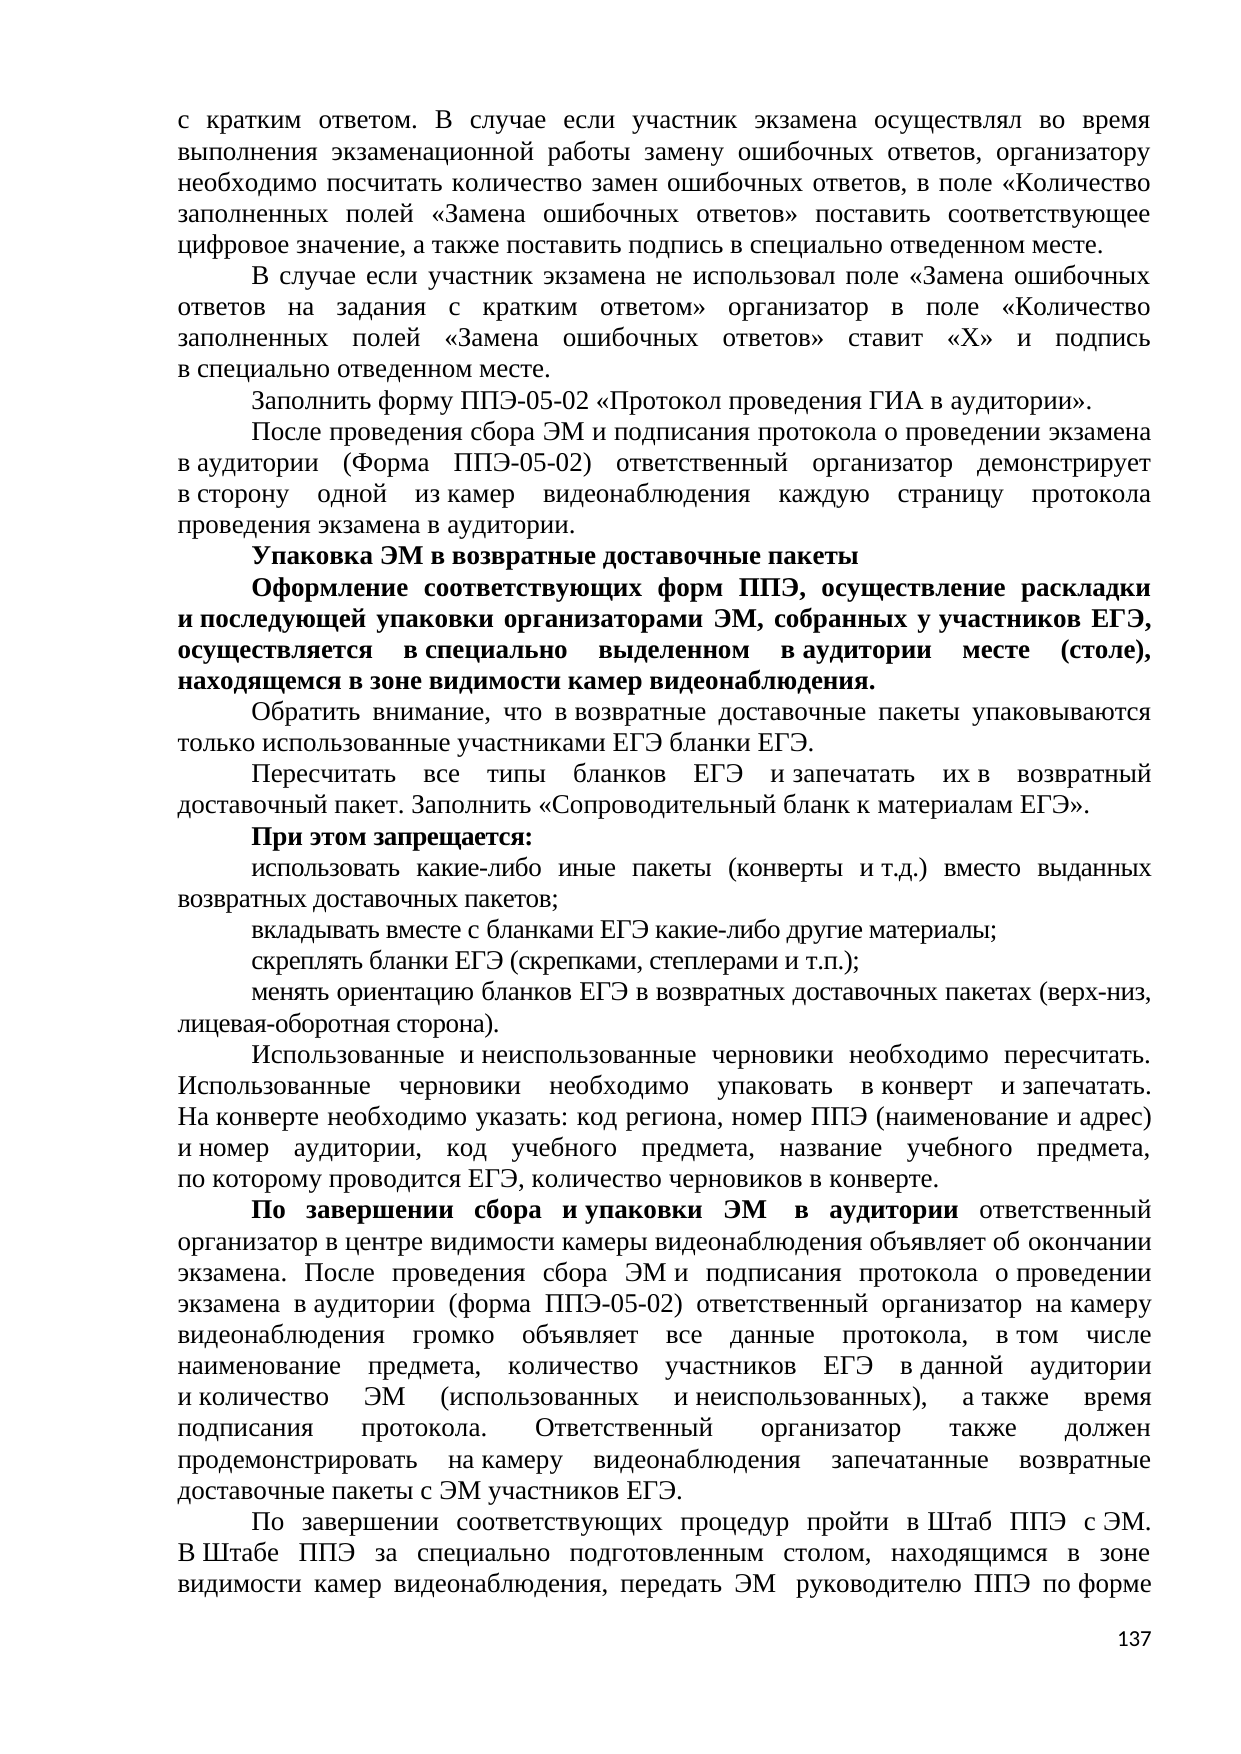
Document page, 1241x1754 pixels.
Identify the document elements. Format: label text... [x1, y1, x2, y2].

text Оформление соответствующих форм ППЭ, осуществление раскладки и последующей упаковки организаторами ЭМ, собранных у участников ЕГЭ, осуществляется в специально выделенном в аудитории месте (столе), находящемся в зоне видимости камер видеонаблюдения. [177, 571, 1152, 695]
text Пересчитать все типы бланков ЕГЭ и запечатать их в возвратный доставочный пакет. Заполнить «Сопроводительный бланк к материалам ЕГЭ». [177, 757, 1152, 820]
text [177, 1505, 1152, 1598]
text По завершении сбора и упаковки ЭМ в аудитории ответственный организатор в центре видимости камеры видеонаблюдения объявляет об окончании экзамена. После проведения сбора ЭМ и подписания протокола о проведении экзамена в аудитории (форма ППЭ-05-02) ответственный организатор на камеру видеонаблюдения громко объявляет все данные протокола, в том числе наименование предмета, количество участников ЕГЭ в данной аудитории и количество ЭМ (использованных и неиспользованных), а также время подписания протокола. Ответственный организатор также должен продемонстрировать на камеру видеонаблюдения запечатанные возвратные доставочные пакеты с ЭМ участников ЕГЭ. [177, 1193, 1152, 1505]
text менять ориентацию бланков ЕГЭ в возвратных доставочных пакетах (верх-низ, лицевая-оборотная сторона). [177, 976, 1152, 1038]
text Использованные и неиспользованные черновики необходимо пересчитать. Использованные черновики необходимо упаковать в конверт и запечатать. На конверте необходимо указать: код региона, номер ППЭ (наименование и адрес) и номер аудитории, код учебного предмета, название учебного предмета, по которому проводится ЕГЭ, количество черновиков в конверте. [177, 1038, 1152, 1193]
text использовать какие-либо иные пакеты (конверты и т.д.) вместо выданных возвратных доставочных пакетов; [177, 851, 1152, 913]
text Заполнить форму ППЭ-05-02 «Протокол проведения ГИА в аудитории». [177, 384, 1152, 415]
text При этом запрещается: [177, 820, 1152, 851]
text Упаковка ЭМ в возвратные доставочные пакеты [177, 539, 1152, 571]
text Обратить внимание, что в возвратные доставочные пакеты упаковываются только использованные участниками ЕГЭ бланки ЕГЭ. [177, 695, 1152, 757]
text вкладывать вместе с бланками ЕГЭ какие-либо другие материалы; [177, 913, 1152, 944]
text скреплять бланки ЕГЭ (скрепками, степлерами и т.п.); [177, 944, 1152, 976]
text В случае если участник экзамена не использовал поле «Замена ошибочных ответов на задания с кратким ответом» организатор в поле «Количество заполненных полей «Замена ошибочных ответов» ставит «Х» и подпись в специально отведенном месте. [177, 259, 1152, 384]
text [177, 103, 1152, 259]
text После проведения сбора ЭМ и подписания протокола о проведении экзамена в аудитории (Форма ППЭ-05-02) ответственный организатор демонстрирует в сторону одной из камер видеонаблюдения каждую страницу протокола проведения экзамена в аудитории. [177, 415, 1152, 539]
